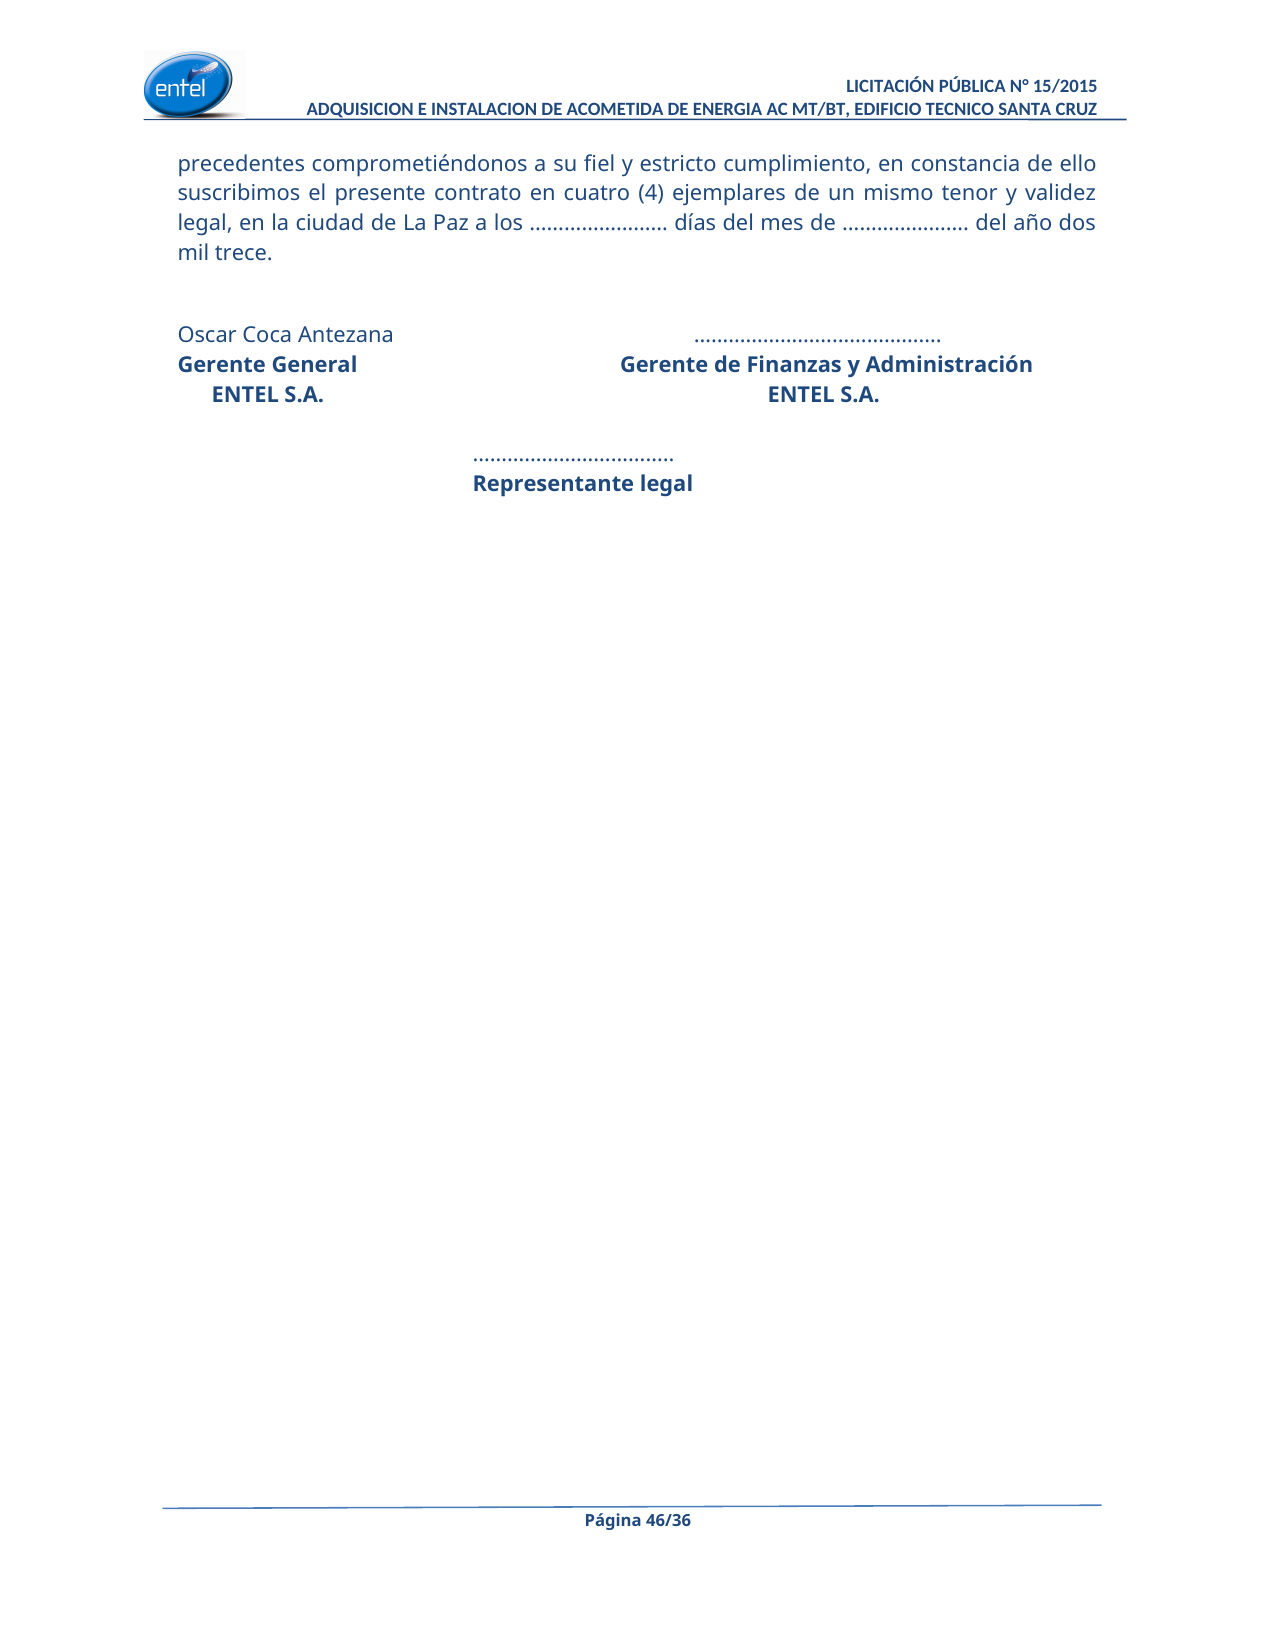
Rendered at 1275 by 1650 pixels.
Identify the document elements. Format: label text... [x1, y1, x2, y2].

text …………………………….. [177, 438, 1093, 468]
text Gerente General Gerente de Finanzas y Administración [177, 349, 1098, 379]
text ENTEL S.A. ENTEL S.A. [177, 379, 1093, 409]
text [177, 148, 1098, 267]
picture [143, 50, 246, 119]
text Oscar Coca Antezana ……………………………………. [177, 319, 1098, 349]
text Representante legal [177, 468, 1093, 498]
